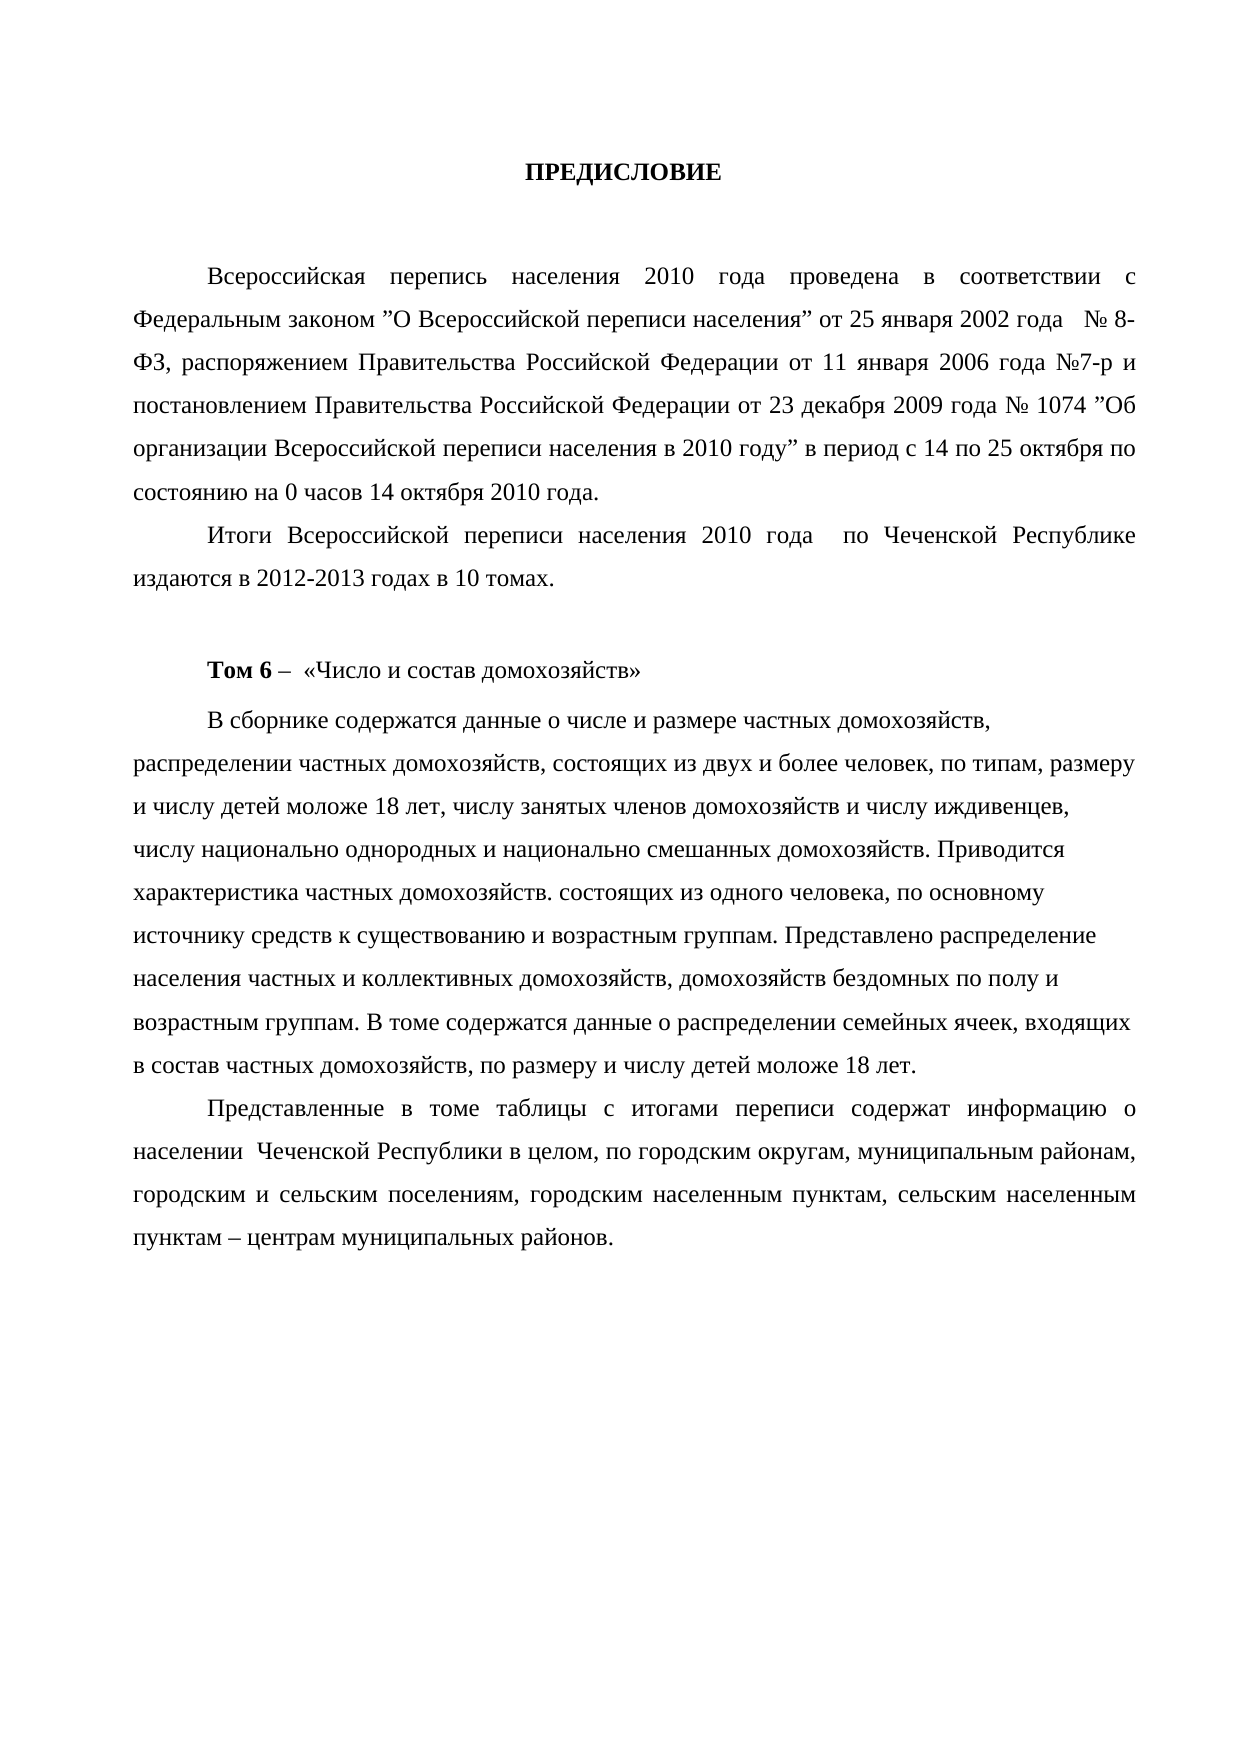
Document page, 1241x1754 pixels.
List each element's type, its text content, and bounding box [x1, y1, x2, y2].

subtitle ПРЕДИСЛОВИЕ [133, 157, 1137, 186]
text Представленные в томе таблицы с итогами переписи содержат информацию о населении Чеченской Республики в целом, по городским округам, муниципальным районам, городским и сельским поселениям, городским населенным пунктам, сельским населенным пунктам – центрам муниципальных районов. [133, 1093, 1137, 1251]
text В сборнике содержатся данные о числе и размере частных домохозяйств, распределении частных домохозяйств, состоящих из двух и более человек, по типам, размеру и числу детей моложе 18 лет, числу занятых членов домохозяйств и числу иждивенцев, числу национально однородных и национально смешанных домохозяйств. Приводится характеристика частных домохозяйств. состоящих из одного человека, по основному источнику средств к существованию и возрастным группам. Представлено распределение населения частных и коллективных домохозяйств, домохозяйств бездомных по полу и возрастным группам. В томе содержатся данные о распределении семейных ячеек, входящих в состав частных домохозяйств, по размеру и числу детей моложе 18 лет. [133, 705, 1137, 1078]
text Всероссийская перепись населения 2010 года проведена в соответствии с Федеральным законом ”О Всероссийской переписи населения” от 25 января 2002 года № 8-ФЗ, распоряжением Правительства Российской Федерации от 11 января 2006 года №7-р и постановлением Правительства Российской Федерации от 23 декабря 2009 года № 1074 ”Об организации Всероссийской переписи населения в 2010 году” в период с 14 по 25 октября по состоянию на 0 часов 14 октября 2010 года. [133, 261, 1137, 505]
text Том 6 – «Число и состав домохозяйств» [133, 655, 1137, 684]
text Итоги Всероссийской переписи населения 2010 года по Чеченской Республике издаются в 2012-2013 годах в 10 томах. [133, 520, 1137, 592]
